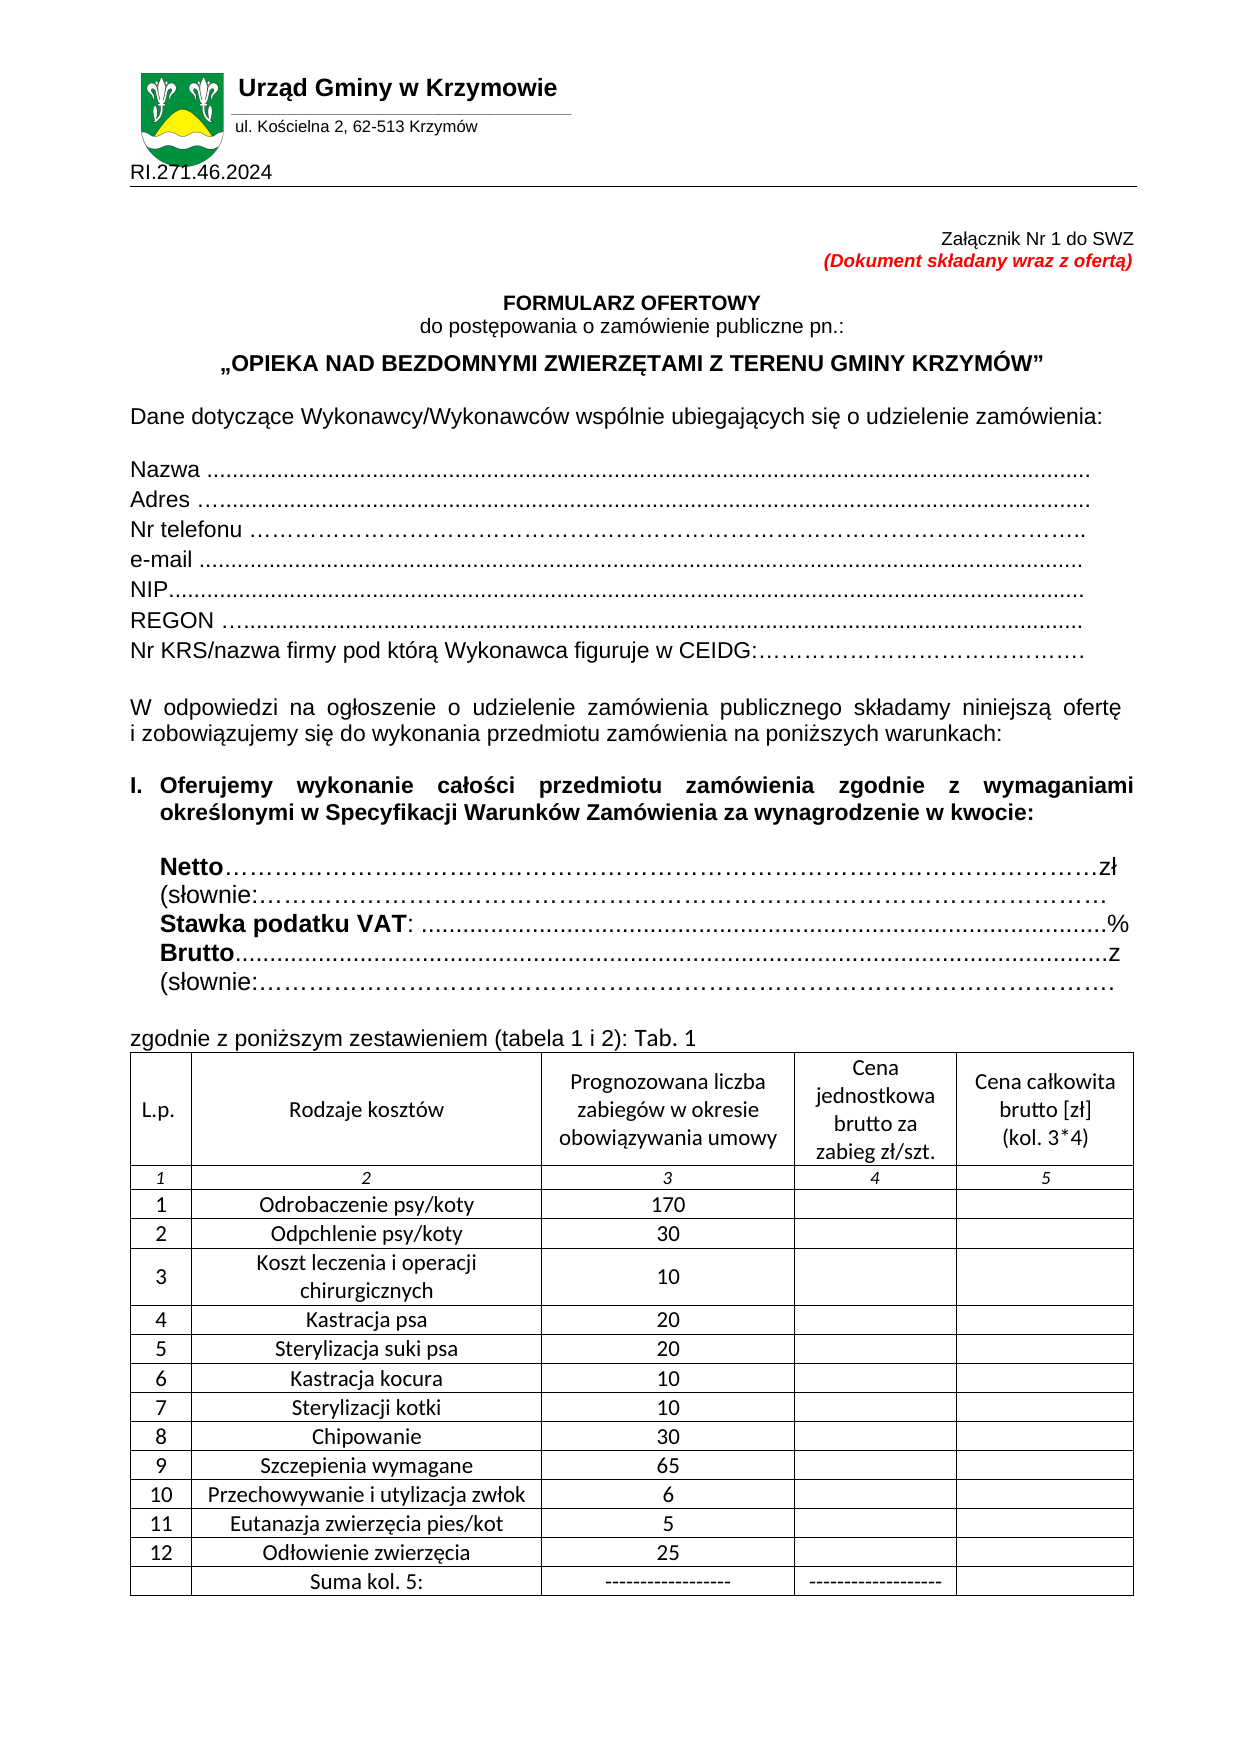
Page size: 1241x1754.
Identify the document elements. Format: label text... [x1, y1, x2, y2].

subtitle FORMULARZ OFERTOWY [130, 290, 1134, 314]
table_cell 30 [542, 1422, 794, 1450]
text Netto……………………………………………………………………………………………zł [159, 852, 1134, 880]
table_cell 2 [192, 1166, 541, 1189]
table_cell Chipowanie [192, 1422, 541, 1450]
table_header L.p. [131, 1053, 191, 1165]
table_cell 12 [131, 1538, 191, 1566]
table_cell [957, 1335, 1133, 1363]
table_header Cena jednostkowa brutto za zabieg zł/szt. [795, 1053, 956, 1165]
text (Dokument składany wraz z ofertą) [130, 249, 1134, 271]
table_cell 30 [542, 1219, 794, 1247]
text Nr telefonu ……………………………………………………………………………………………….. [130, 516, 1134, 542]
text W odpowiedzi na ogłoszenie o udzielenie zamówienia publicznego składamy niniejszą ofertę i zobowiązujemy się do wykonania przedmiotu zamówienia na poniższych warunkach: [130, 693, 1134, 746]
table_cell 25 [542, 1538, 794, 1566]
table_cell 4 [795, 1166, 956, 1189]
table_cell [795, 1451, 956, 1479]
table_cell [795, 1306, 956, 1333]
table_cell 2 [131, 1219, 191, 1247]
table_cell 6 [542, 1480, 794, 1508]
text (słownie:………………………………………………………………………………………… [159, 880, 1134, 909]
table_cell Koszt leczenia i operacji chirurgicznych [192, 1249, 541, 1304]
table_cell Odpchlenie psy/koty [192, 1219, 541, 1247]
text Dane dotyczące Wykonawcy/Wykonawców wspólnie ubiegających się o udzielenie zamówienia: [130, 403, 1134, 429]
table_cell 5 [131, 1335, 191, 1363]
table_cell 11 [131, 1509, 191, 1537]
table_cell 3 [131, 1249, 191, 1304]
table_cell [795, 1509, 956, 1537]
table_cell [957, 1393, 1133, 1421]
table_cell 9 [131, 1451, 191, 1479]
table_cell [795, 1364, 956, 1392]
list Oferujemy wykonanie całości przedmiotu zamówienia zgodnie z wymaganiami określonymi w Specyfikacji Warunków Zamówienia za wynagrodzenie w kwocie: [130, 772, 1134, 825]
table_cell [795, 1219, 956, 1247]
table_cell 4 [131, 1306, 191, 1333]
text Brutto..............................................................................................................................z [159, 938, 1134, 967]
table_cell [957, 1480, 1133, 1508]
table_cell 10 [131, 1480, 191, 1508]
table_cell Sterylizacji kotki [192, 1393, 541, 1421]
table_cell Odrobaczenie psy/koty [192, 1190, 541, 1218]
table_header Prognozowana liczba zabiegów w okresie obowiązywania umowy [542, 1053, 794, 1165]
table_cell 5 [542, 1509, 794, 1537]
table_header Cena całkowita brutto [zł] (kol. 3*4) [957, 1053, 1133, 1165]
table_cell Kastracja psa [192, 1306, 541, 1333]
text „OPIEKA NAD BEZDOMNYMI ZWIERZĘTAMI Z TERENU GMINY KRZYMÓW” [130, 350, 1134, 377]
table_cell 10 [542, 1364, 794, 1392]
text Stawka podatku VAT: ...................................................................................................% [159, 909, 1134, 938]
text Załącznik Nr 1 do SWZ [130, 228, 1134, 249]
table_cell Przechowywanie i utylizacja zwłok [192, 1480, 541, 1508]
table_cell Sterylizacja suki psa [192, 1335, 541, 1363]
table_cell Eutanazja zwierzęcia pies/kot [192, 1509, 541, 1537]
text REGON ….................................................................................................................................... [130, 607, 1134, 633]
table_cell [957, 1422, 1133, 1450]
table_cell 10 [542, 1393, 794, 1421]
table_cell [795, 1538, 956, 1566]
table_cell [795, 1335, 956, 1363]
table_cell [957, 1190, 1133, 1218]
table_cell [957, 1249, 1133, 1304]
table_cell [957, 1509, 1133, 1537]
table_cell [957, 1219, 1133, 1247]
table_cell 5 [957, 1166, 1133, 1189]
table_cell 8 [131, 1422, 191, 1450]
table_cell [957, 1306, 1133, 1333]
table_cell [795, 1393, 956, 1421]
table_cell Suma kol. 5: [192, 1567, 541, 1595]
table_cell 7 [131, 1393, 191, 1421]
text (słownie:…………………………………………………………………………………………. [159, 967, 1134, 995]
text do postępowania o zamówienie publiczne pn.: [130, 314, 1134, 338]
table_cell [957, 1567, 1133, 1595]
table_cell [957, 1451, 1133, 1479]
table_cell ------------------ [542, 1567, 794, 1595]
table_cell 20 [542, 1335, 794, 1363]
table_cell 10 [542, 1249, 794, 1304]
text Adres …......................................................................................................................................... [130, 486, 1134, 512]
table_cell 3 [542, 1166, 794, 1189]
text NIP................................................................................................................................................ [130, 576, 1134, 603]
table_cell [795, 1249, 956, 1304]
table_header Rodzaje kosztów [192, 1053, 541, 1165]
table_cell 1 [131, 1166, 191, 1189]
table_cell Szczepienia wymagane [192, 1451, 541, 1479]
picture [141, 73, 224, 167]
text Nazwa ........................................................................................................................................... [130, 456, 1134, 482]
text Nr KRS/nazwa firmy pod którą Wykonawca figuruje w CEIDG:……………………………………. [130, 637, 1134, 663]
table_cell 1 [131, 1190, 191, 1218]
table_cell 20 [542, 1306, 794, 1333]
text e-mail ........................................................................................................................................... [130, 546, 1134, 573]
table_cell [957, 1364, 1133, 1392]
text zgodnie z poniższym zestawieniem (tabela 1 i 2): Tab. 1 [130, 1022, 1134, 1052]
table_cell 170 [542, 1190, 794, 1218]
table_cell [131, 1567, 191, 1595]
table_cell [795, 1190, 956, 1218]
table_cell Kastracja kocura [192, 1364, 541, 1392]
table_cell [957, 1538, 1133, 1566]
table_cell 6 [131, 1364, 191, 1392]
table_cell [795, 1480, 956, 1508]
table_cell 65 [542, 1451, 794, 1479]
table_cell ------------------- [795, 1567, 956, 1595]
table_cell [795, 1422, 956, 1450]
table_cell Odłowienie zwierzęcia [192, 1538, 541, 1566]
